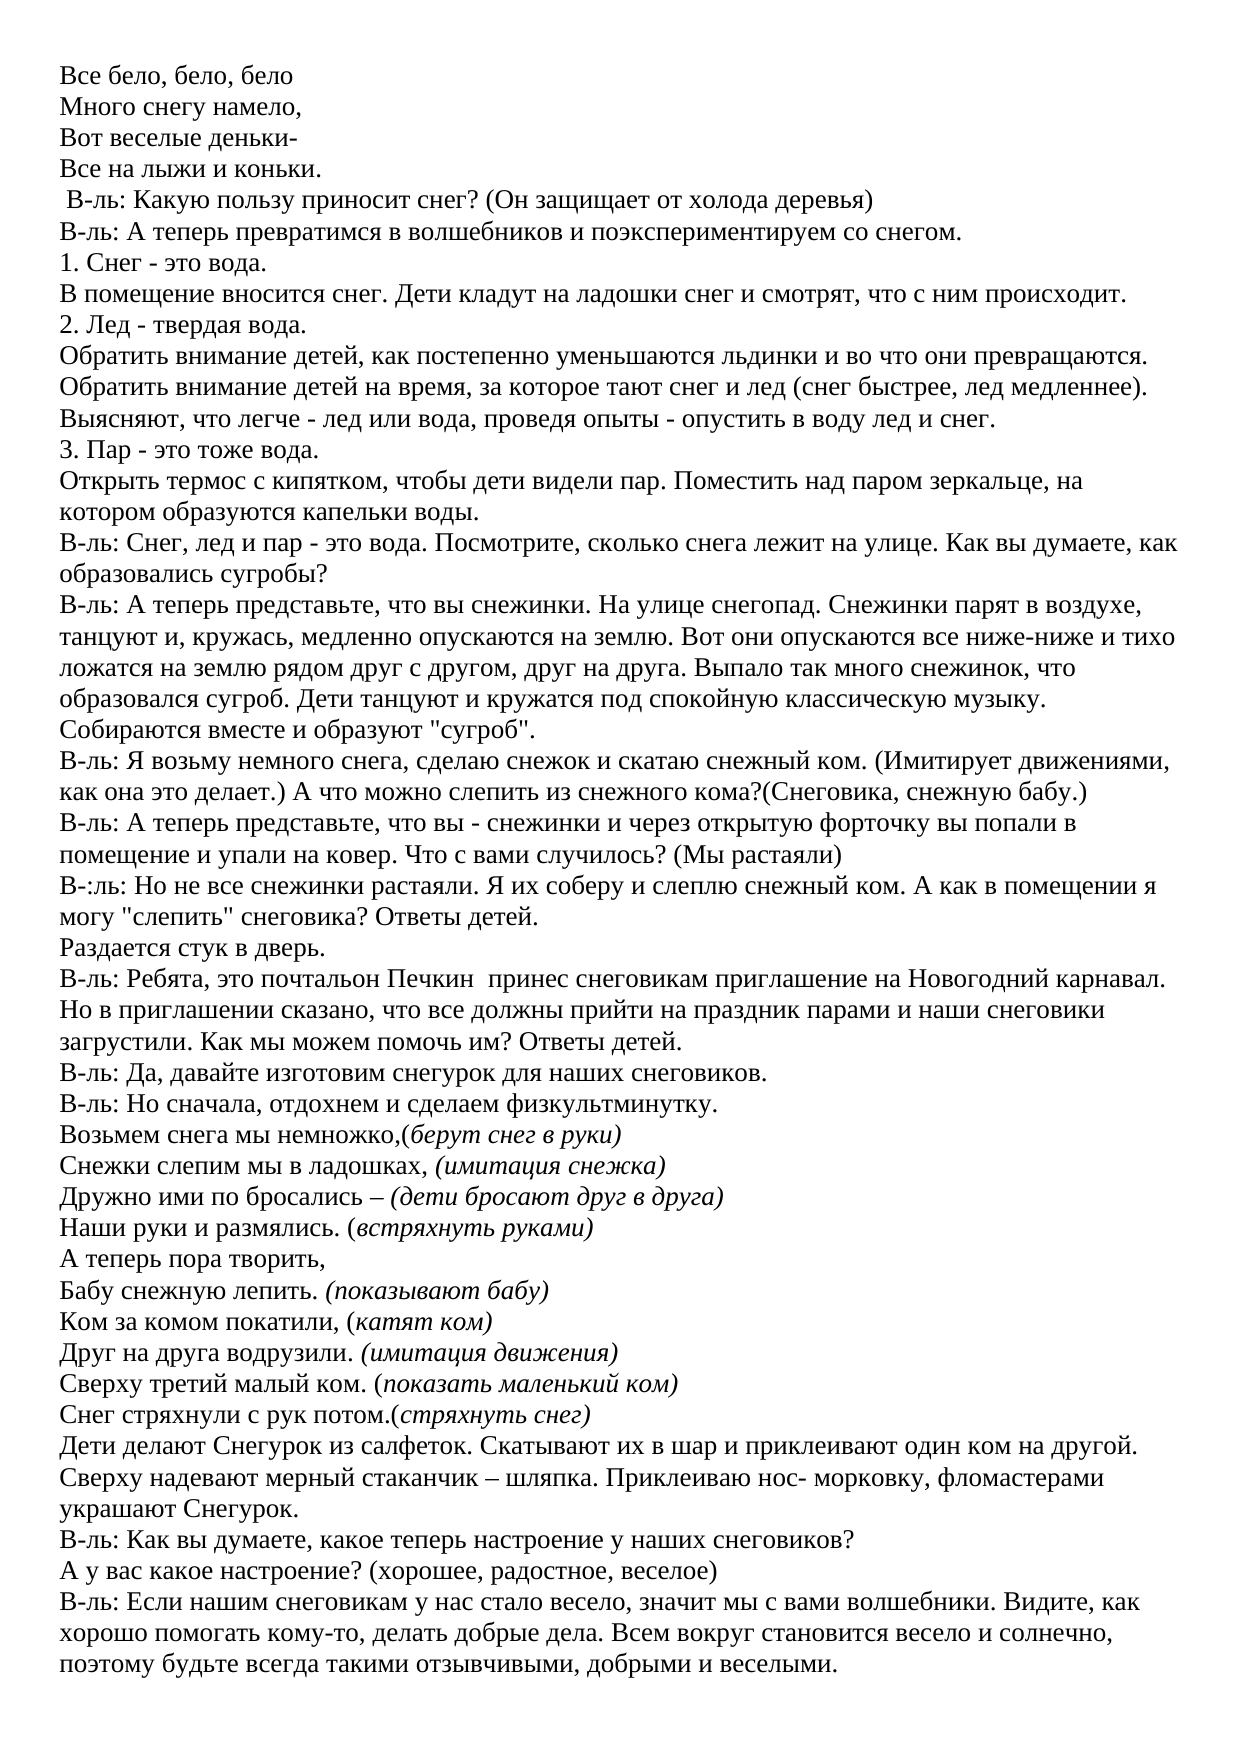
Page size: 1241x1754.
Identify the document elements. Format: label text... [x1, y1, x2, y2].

text В-ль: Снег, лед и пар - это вода. Посмотрите, сколько снега лежит на улице. Как вы думаете, как образовались сугробы? [59, 526, 1181, 588]
text В помещение вносится снег. Дети кладут на ладошки снег и смотрят, что с ним происходит. [59, 277, 1181, 308]
text Дружно ими по бросались – (дети бросают друг в друга) [59, 1180, 1181, 1211]
text Наши руки и размялись. (встряхнуть руками) [59, 1211, 1181, 1243]
text В-ль: Да, давайте изготовим снегурок для наших снеговиков. [59, 1056, 1181, 1087]
text А теперь пора творить, [59, 1243, 1181, 1274]
text В-ль: Я возьму немного снега, сделаю снежок и скатаю снежный ком. (Имитирует движениями, как она это делает.) А что можно слепить из снежного кома?(Снеговика, снежную бабу.) [59, 744, 1181, 807]
text 1. Снег - это вода. [59, 246, 1181, 277]
text Все на лыжи и коньки. [59, 152, 1181, 184]
text В-ль: Но сначала, отдохнем и сделаем физкультминутку. [59, 1087, 1181, 1118]
text Вот веселые деньки- [59, 121, 1181, 152]
text В-ль: А теперь превратимся в волшебников и поэкспериментируем со снегом. [59, 215, 1181, 246]
text Все бело, бело, бело [59, 59, 1181, 90]
text Бабу снежную лепить. (показывают бабу) [59, 1274, 1181, 1305]
text 3. Пар - это тоже вода. [59, 433, 1181, 464]
text А у вас какое настроение? (хорошее, радостное, веселое) [59, 1554, 1181, 1585]
text Снежки слепим мы в ладошках, (имитация снежка) [59, 1149, 1181, 1180]
text Ком за комом покатили, (катят ком) [59, 1305, 1181, 1336]
text Друг на друга водрузили. (имитация движения) [59, 1336, 1181, 1367]
text Открыть термос с кипятком, чтобы дети видели пар. Поместить над паром зеркальце, на котором образуются капельки воды. [59, 464, 1181, 526]
text В-ль: Ребята, это почтальон Печкин принес снеговикам приглашение на Новогодний карнавал. Но в приглашении сказано, что все должны прийти на праздник парами и наши снеговики загрустили. Как мы можем помочь им? Ответы детей. [59, 962, 1181, 1056]
text В-ль: Если нашим снеговикам у нас стало весело, значит мы с вами волшебники. Видите, как хорошо помогать кому-то, делать добрые дела. Всем вокруг становится весело и солнечно, поэтому будьте всегда такими отзывчивыми, добрыми и веселыми. [59, 1585, 1181, 1679]
text В-ль: А теперь представьте, что вы снежинки. На улице снегопад. Снежинки парят в воздухе, танцуют и, кружась, медленно опускаются на землю. Вот они опускаются все ниже-ниже и тихо ложатся на землю рядом друг с другом, друг на друга. Выпало так много снежинок, что образовался сугроб. Дети танцуют и кружатся под спокойную классическую музыку. Собираются вместе и образуют "сугроб". [59, 588, 1181, 744]
text 2. Лед - твердая вода. [59, 308, 1181, 339]
text В-ль: Как вы думаете, какое теперь настроение у наших снеговиков? [59, 1523, 1181, 1554]
text В-:ль: Но не все снежинки растаяли. Я их соберу и слеплю снежный ком. А как в помещении я могу "слепить" снеговика? Ответы детей. [59, 869, 1181, 931]
text В-ль: А теперь представьте, что вы - снежинки и через открытую форточку вы попали в помещение и упали на ковер. Что с вами случилось? (Мы растаяли) [59, 807, 1181, 869]
text Обратить внимание детей, как постепенно уменьшаются льдинки и во что они превращаются. Обратить внимание детей на время, за которое тают снег и лед (снег быстрее, лед медленнее). Выясняют, что легче - лед или вода, проведя опыты - опустить в воду лед и снег. [59, 339, 1181, 433]
text Возьмем снега мы немножко,(берут снег в руки) [59, 1118, 1181, 1149]
text Раздается стук в дверь. [59, 931, 1181, 962]
text Много снегу намело, [59, 90, 1181, 121]
text Сверху третий малый ком. (показать маленький ком) [59, 1367, 1181, 1398]
text Дети делают Снегурок из салфеток. Скатывают их в шар и приклеивают один ком на другой. Сверху надевают мерный стаканчик – шляпка. Приклеиваю нос- морковку, фломастерами украшают Снегурок. [59, 1429, 1181, 1523]
text В-ль: Какую пользу приносит снег? (Он защищает от холода деревья) [59, 184, 1181, 215]
text Снег стряхнули с рук потом.(стряхнуть снег) [59, 1398, 1181, 1429]
